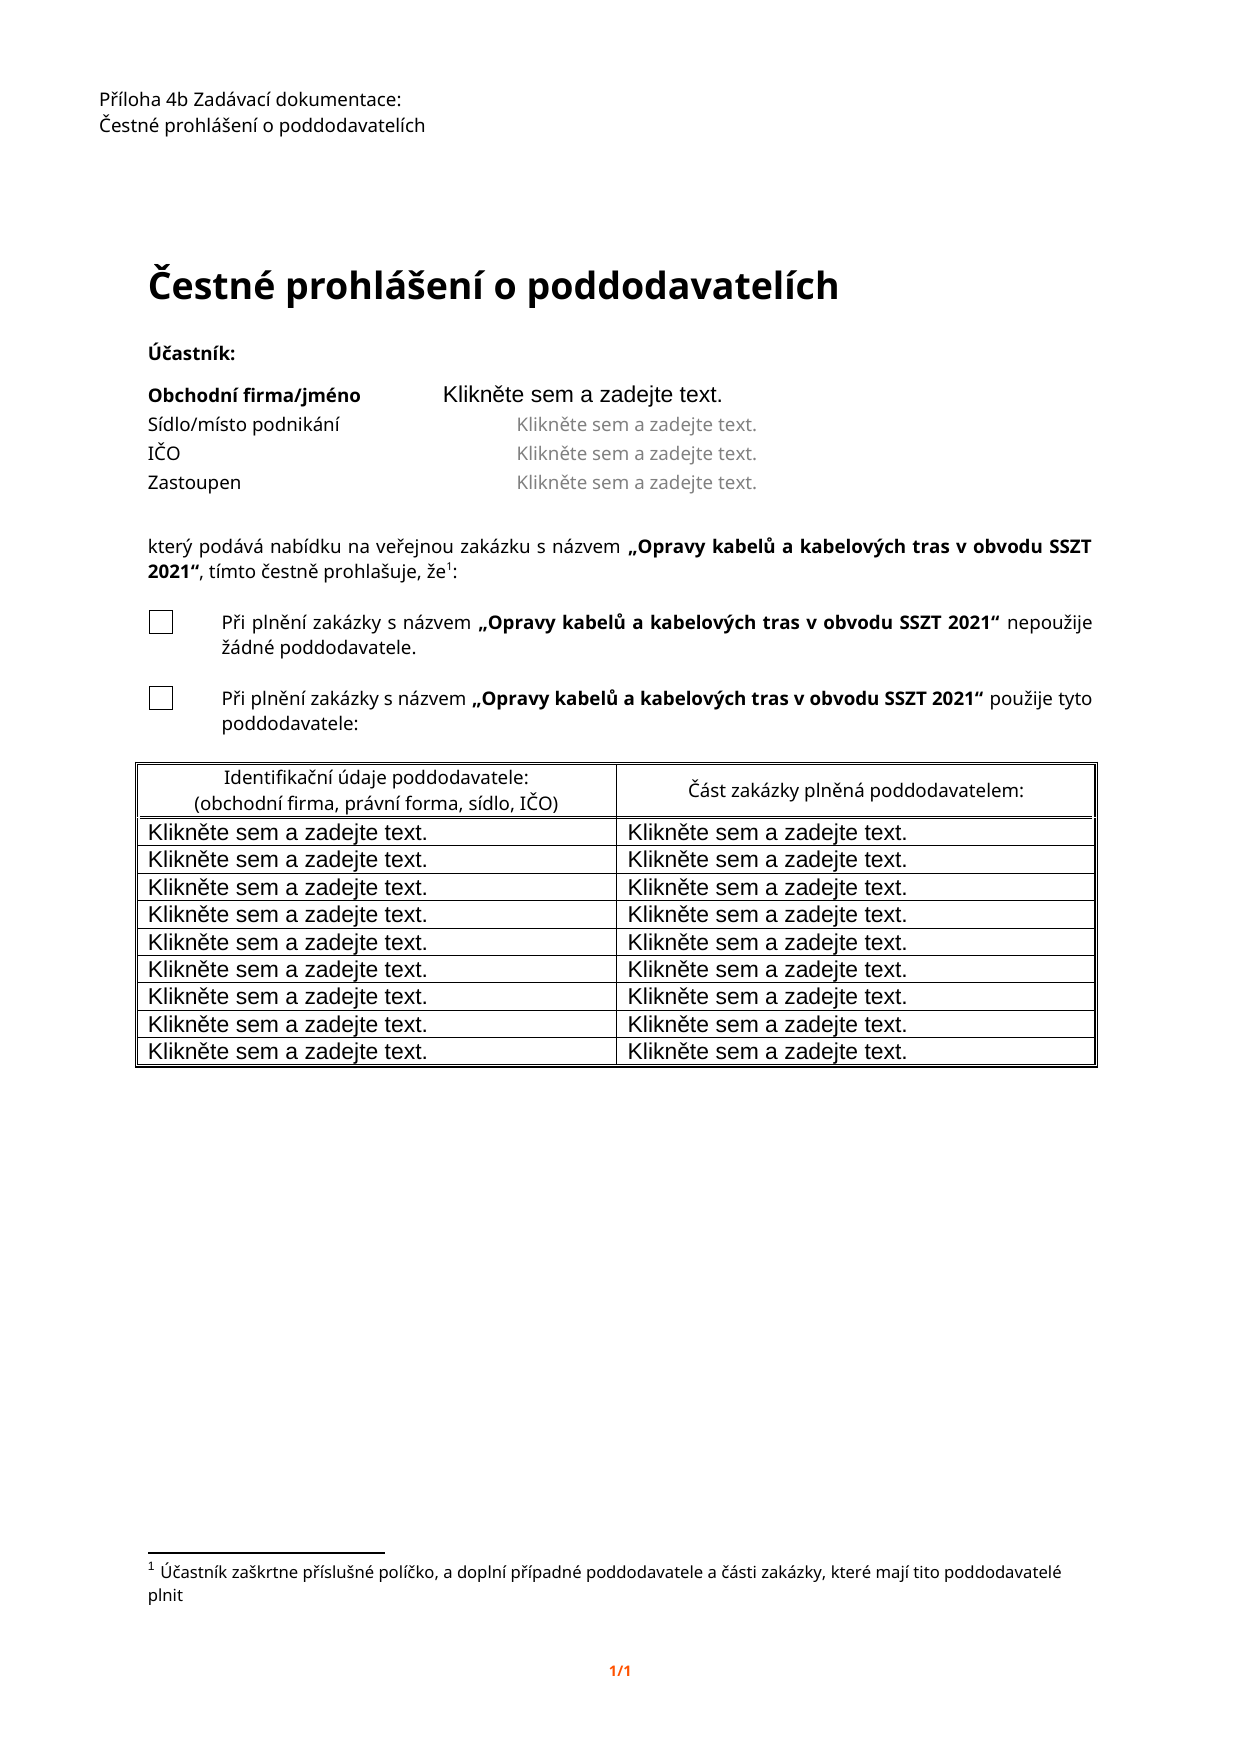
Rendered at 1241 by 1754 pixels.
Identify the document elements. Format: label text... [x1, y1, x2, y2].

text který podává nabídku na veřejnou zakázku s názvem „Opravy kabelů a kabelových tras v obvodu SSZT 2021“, tímto čestně prohlašuje, že: [148, 533, 1093, 584]
table_header Identifikační údaje poddodavatele: (obchodní firma, právní forma, sídlo, IČO) [138, 765, 616, 816]
text Obchodní firma/jméno [148, 379, 1093, 408]
title Čestné prohlášení o poddodavatelích [148, 259, 1093, 311]
text Sídlo/místo podnikání [148, 408, 1093, 437]
text IČO [148, 437, 1093, 466]
text Při plnění zakázky s názvem „Opravy kabelů a kabelových tras v obvodu SSZT 2021“ nepoužije žádné poddodavatele. [148, 609, 1093, 660]
text Při plnění zakázky s názvem „Opravy kabelů a kabelových tras v obvodu SSZT 2021“ použije tyto poddodavatele: [148, 685, 1093, 736]
table_header Část zakázky plněná poddodavatelem: [617, 765, 1094, 816]
text Zastoupen [148, 466, 1093, 495]
text Účastník: [148, 336, 1093, 367]
